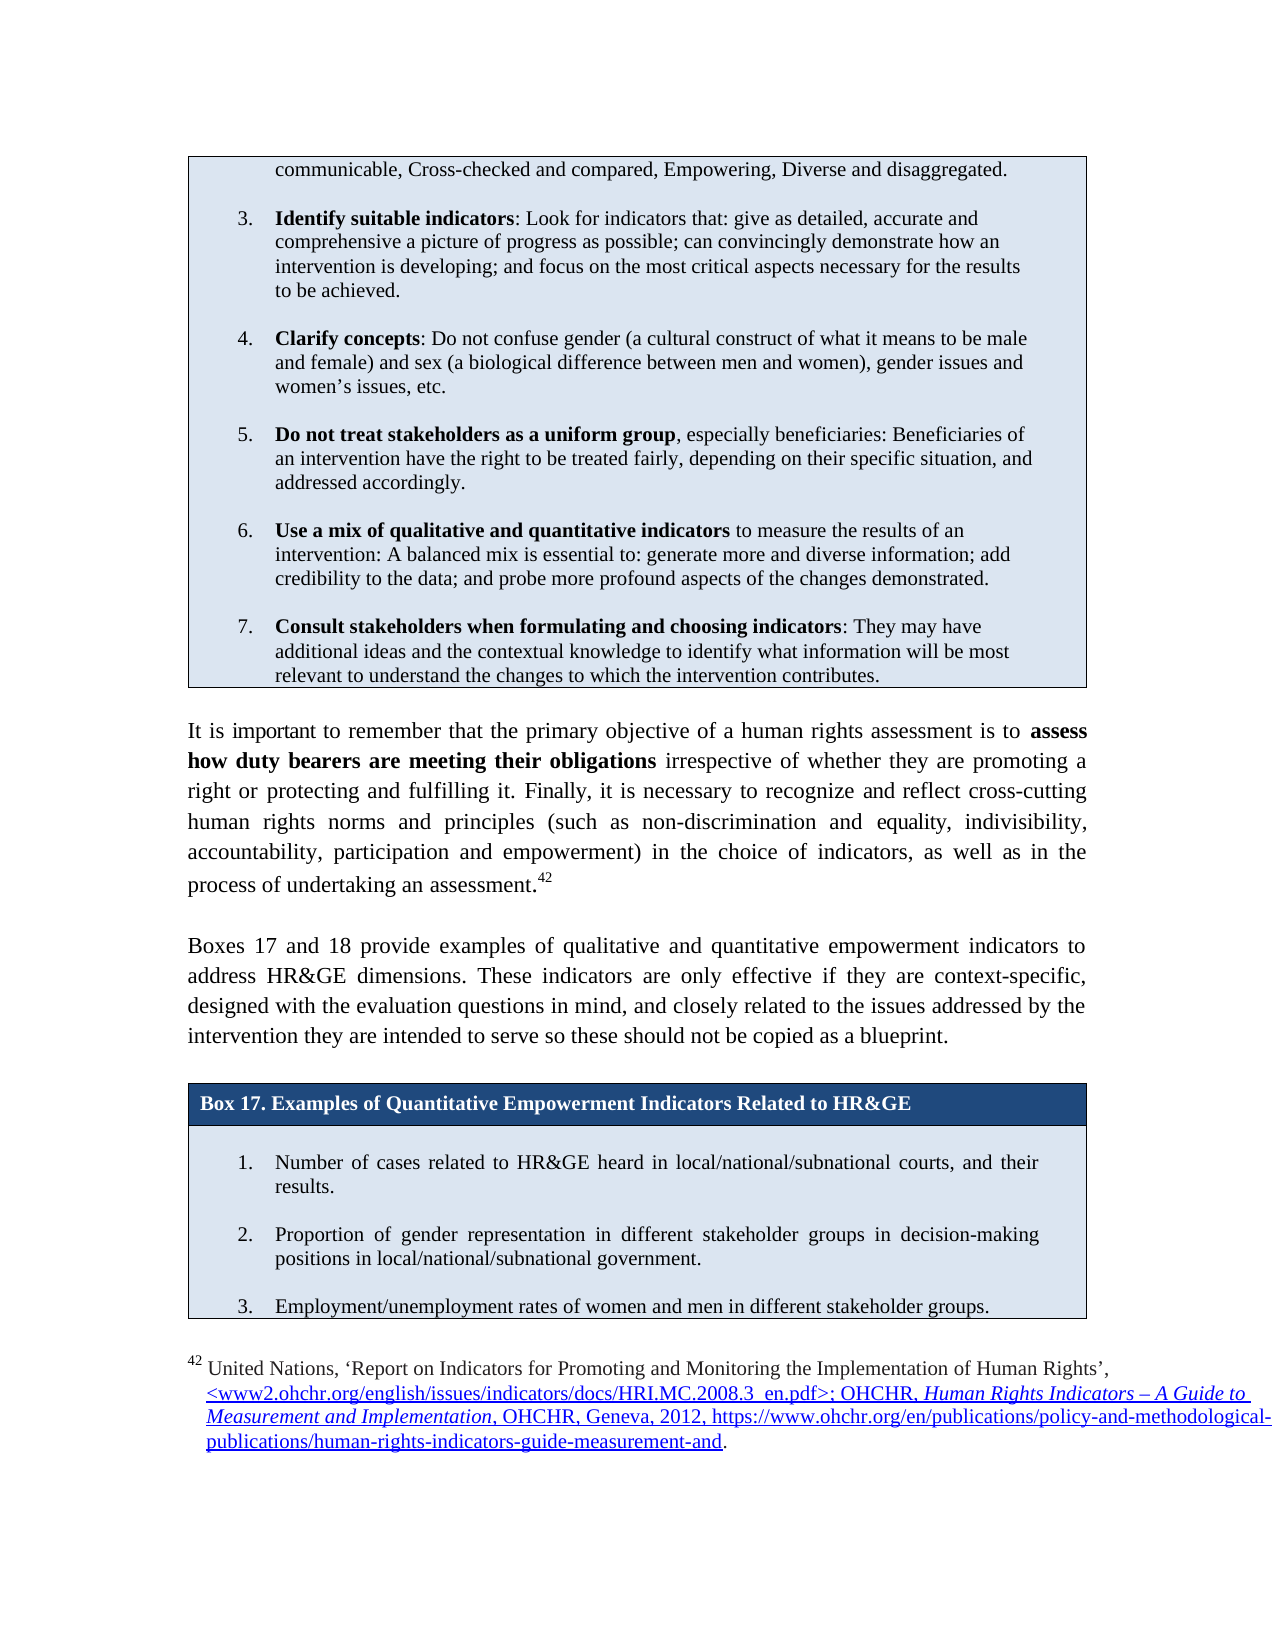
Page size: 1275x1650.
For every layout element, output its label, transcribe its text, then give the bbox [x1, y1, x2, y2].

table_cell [189, 1126, 1086, 1318]
text It is important to remember that the primary objective of a human rights assessment is to assess how duty bearers are meeting their obligations irrespective of whether they are promoting a right or protecting and fulfilling it. Finally, it is necessary to recognize and reflect cross-cutting human rights norms and principles (such as non-discrimination and equality, indivisibility, accountability, participation and empowerment) in the choice of indicators, as well as in the process of undertaking an assessment. [187, 717, 1087, 897]
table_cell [189, 157, 1086, 687]
text Boxes 17 and 18 provide examples of qualitative and quantitative empowerment indicators to address HR&GE dimensions. These indicators are only effective if they are context-specific, designed with the evaluation questions in mind, and closely related to the issues addressed by the intervention they are intended to serve so these should not be copied as a blueprint. [187, 932, 1087, 1049]
table_header Box 17. Examples of Quantitative Empowerment Indicators Related to HR&GE [189, 1084, 1086, 1125]
